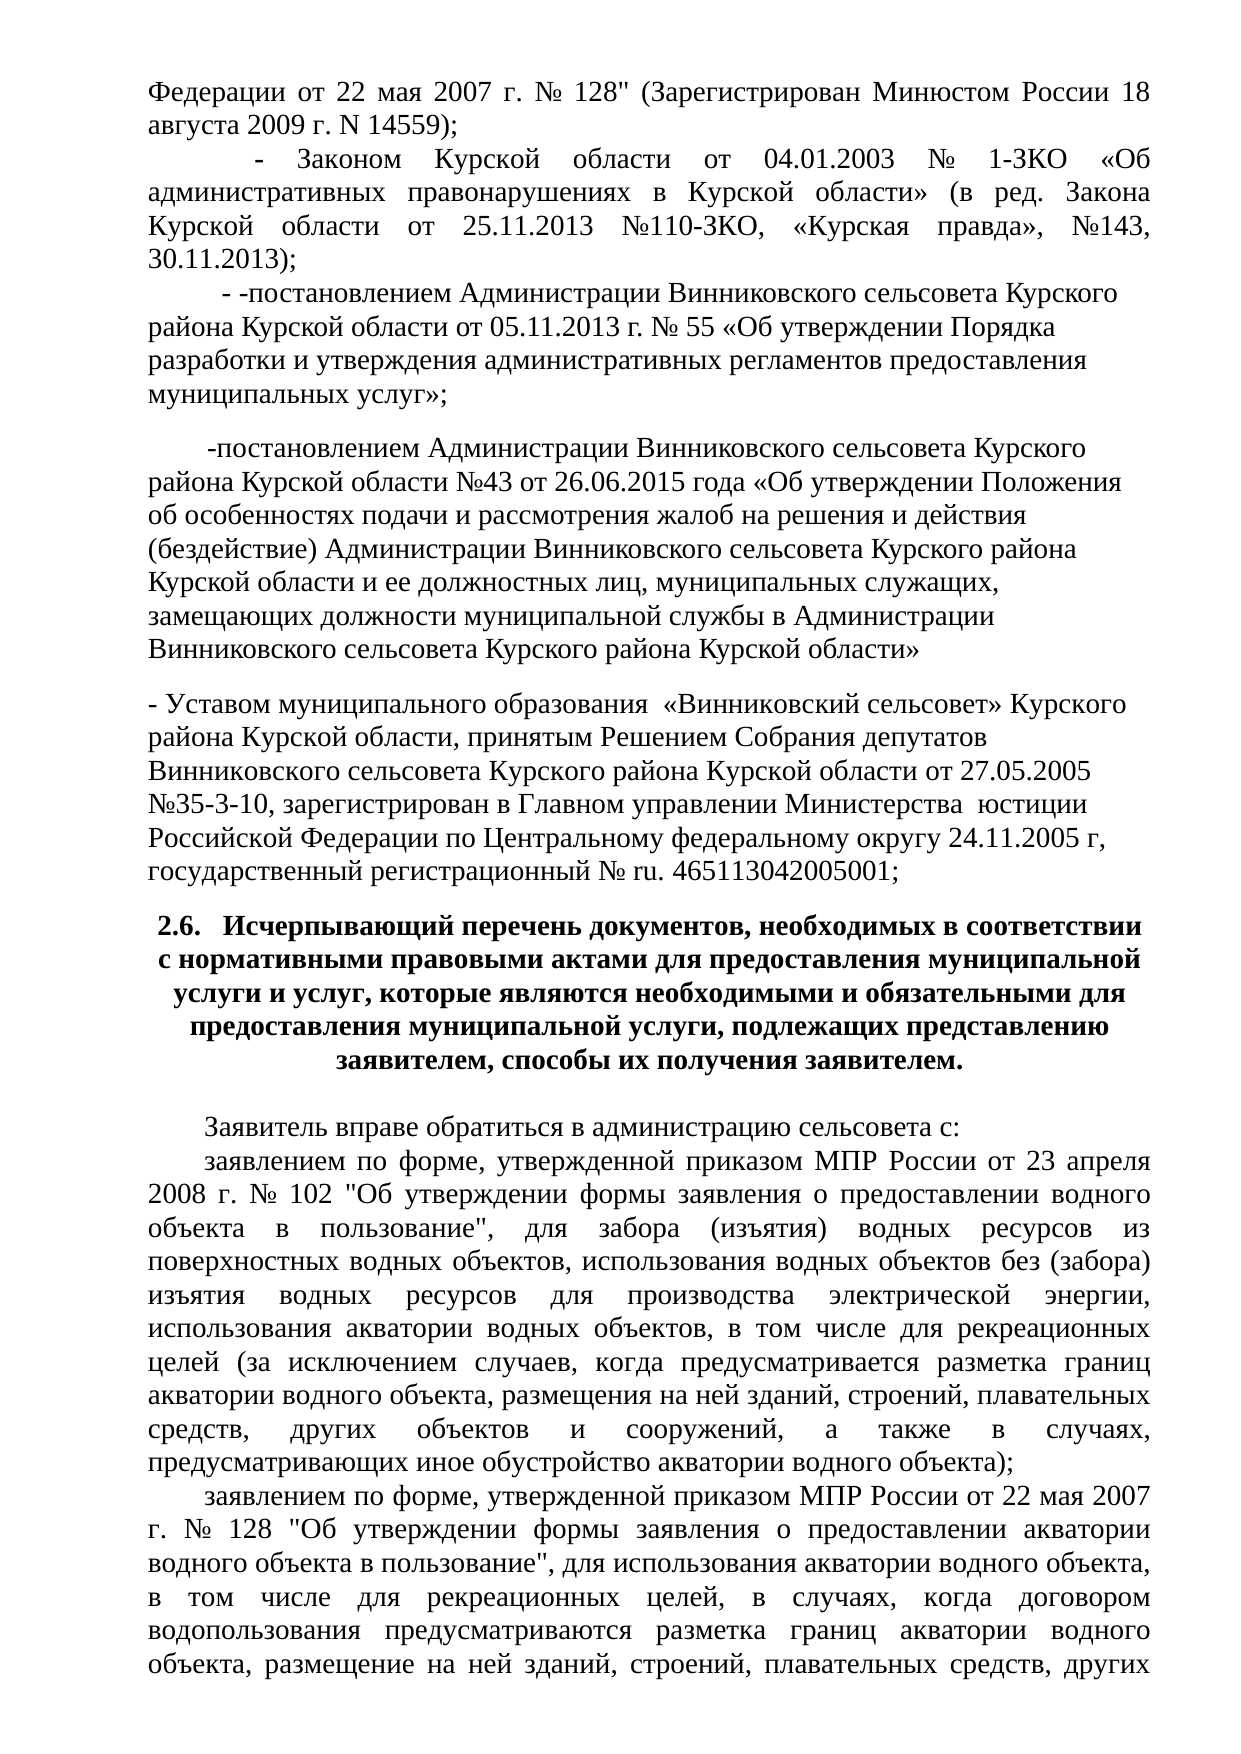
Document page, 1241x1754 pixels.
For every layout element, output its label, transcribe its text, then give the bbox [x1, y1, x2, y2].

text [148, 1478, 1152, 1679]
text - Уставом муниципального образования «Винниковский сельсовет» Курского района Курской области, принятым Решением Собрания депутатов Винниковского сельсовета Курского района Курской области от 27.05.2005 №35-3-10, зарегистрирован в Главном управлении Министерства юстиции Российской Федерации по Центральному федеральному округу 24.11.2005 г, государственный регистрационный № ru. 465113042005001; [148, 686, 1152, 887]
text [148, 74, 1152, 141]
text заявлением по форме, утвержденной приказом МПР России от 23 апреля 2008 г. № 102 "Об утверждении формы заявления о предоставлении водного объекта в пользование", для забора (изъятия) водных ресурсов из поверхностных водных объектов, использования водных объектов без (забора) изъятия водных ресурсов для производства электрической энергии, использования акватории водных объектов, в том числе для рекреационных целей (за исключением случаев, когда предусматривается разметка границ акватории водного объекта, размещения на ней зданий, строений, плавательных средств, других объектов и сооружений, а также в случаях, предусматривающих иное обустройство акватории водного объекта); [148, 1143, 1152, 1478]
text Заявитель вправе обратиться в администрацию сельсовета с: [148, 1109, 1152, 1143]
text 2.6. Исчерпывающий перечень документов, необходимых в соответствии с нормативными правовыми актами для предоставления муниципальной услуги и услуг, которые являются необходимыми и обязательными для предоставления муниципальной услуги, подлежащих представлению заявителем, способы их получения заявителем. [148, 908, 1152, 1076]
text - Законом Курской области от 04.01.2003 № 1-ЗКО «Об административных правонарушениях в Курской области» (в ред. Закона Курской области от 25.11.2013 №110-ЗКО, «Курская правда», №143, 30.11.2013); [148, 141, 1152, 275]
text - -постановлением Администрации Винниковского сельсовета Курского района Курской области от 05.11.2013 г. № 55 «Об утверждении Порядка разработки и утверждения административных регламентов предоставления муниципальных услуг»; [148, 275, 1152, 409]
text -постановлением Администрации Винниковского сельсовета Курского района Курской области №43 от 26.06.2015 года «Об утверждении Положения об особенностях подачи и рассмотрения жалоб на решения и действия (бездействие) Администрации Винниковского сельсовета Курского района Курской области и ее должностных лиц, муниципальных служащих, замещающих должности муниципальной службы в Администрации Винниковского сельсовета Курского района Курской области» [148, 430, 1152, 665]
